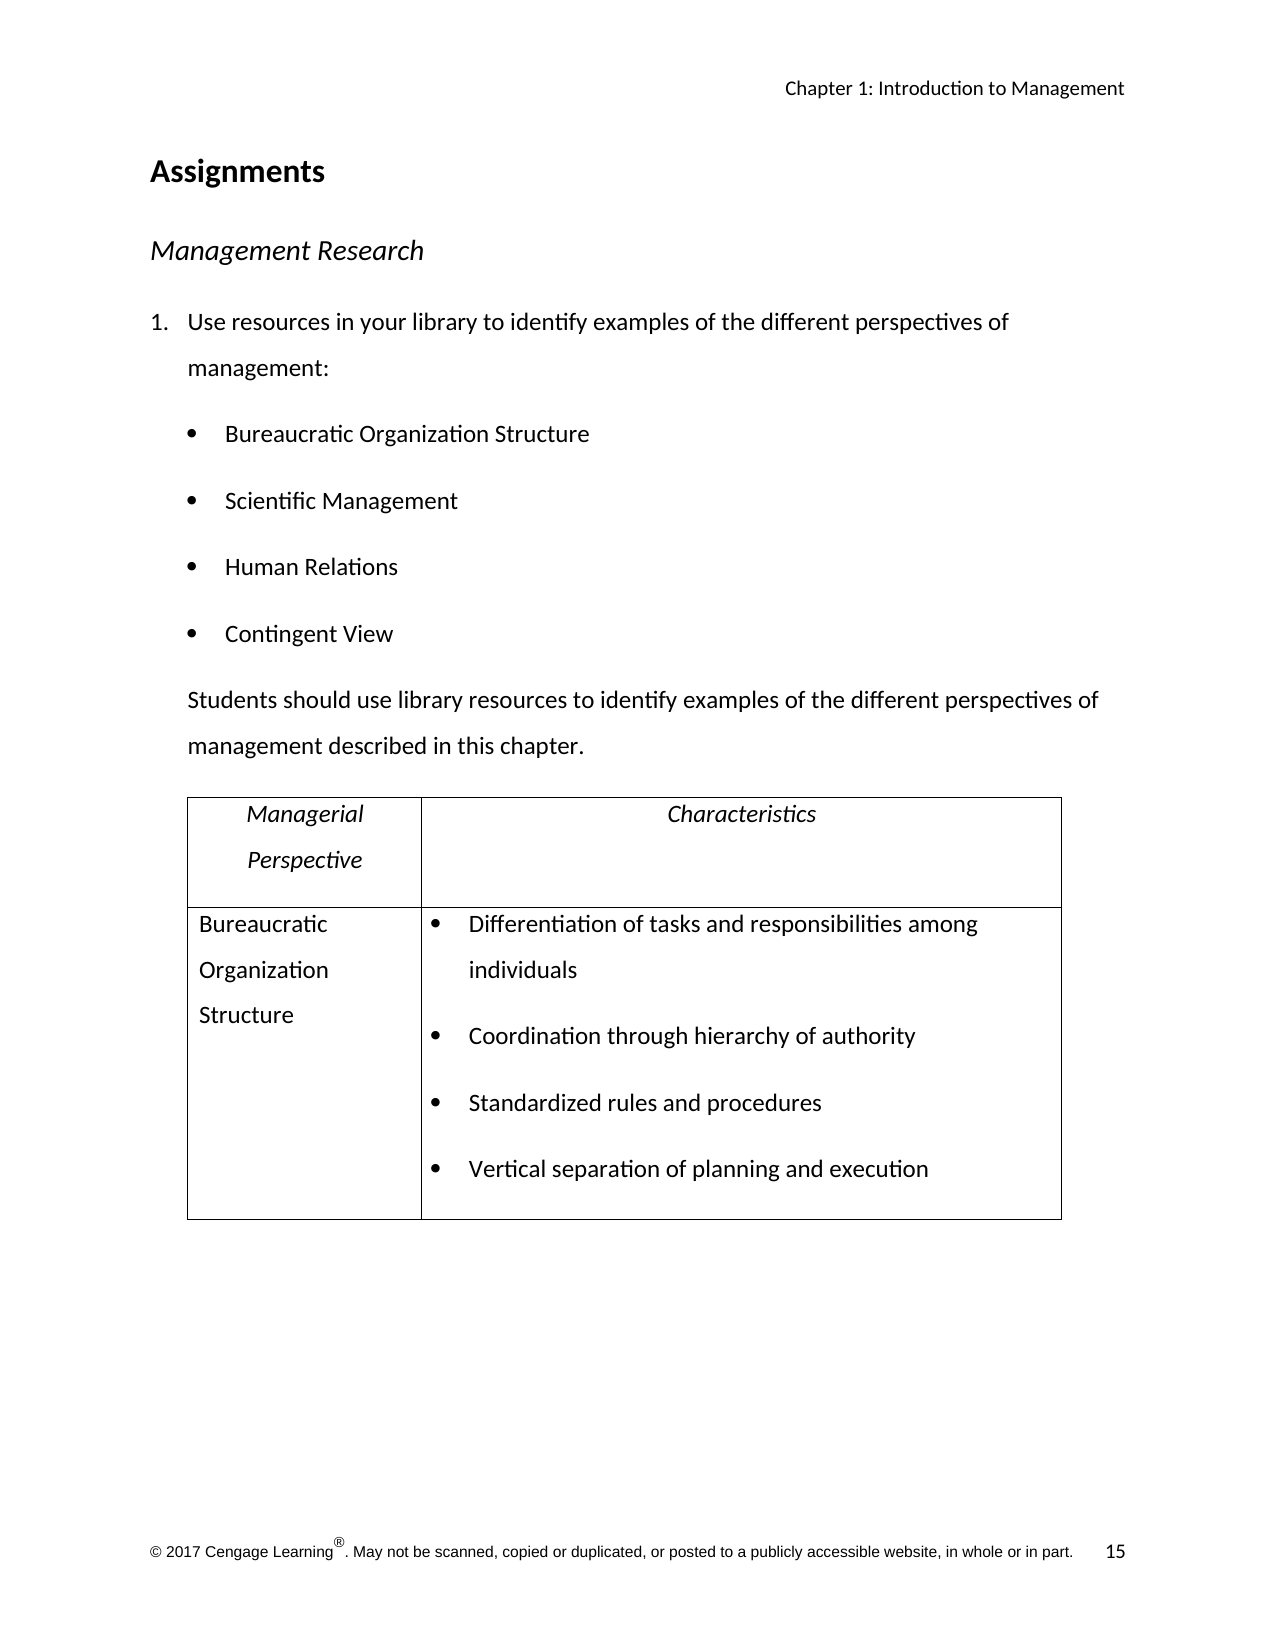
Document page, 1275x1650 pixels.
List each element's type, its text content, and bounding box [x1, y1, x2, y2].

list Scientific Management [187, 485, 1125, 516]
list Contingent View [187, 618, 1125, 649]
text Assignments [150, 150, 1125, 191]
list Bureaucratic Organization Structure [187, 418, 1125, 449]
list Human Relations [187, 552, 1125, 582]
list Use resources in your library to identify examples of the different perspectives of management: [150, 306, 1125, 382]
list Management Research [150, 232, 1125, 267]
text Students should use library resources to identify examples of the different perspectives of management described in this chapter. [187, 685, 1125, 761]
table_header Managerial Perspective [188, 798, 421, 907]
table_cell Differentiation of tasks and responsibilities among individuals Coordination through hierarchy of authority Standardized rules and procedures Vertical separation of planning and execution [422, 908, 1061, 1219]
table_header Characteristics [422, 798, 1061, 907]
table_cell Bureaucratic Organization Structure [188, 908, 421, 1219]
